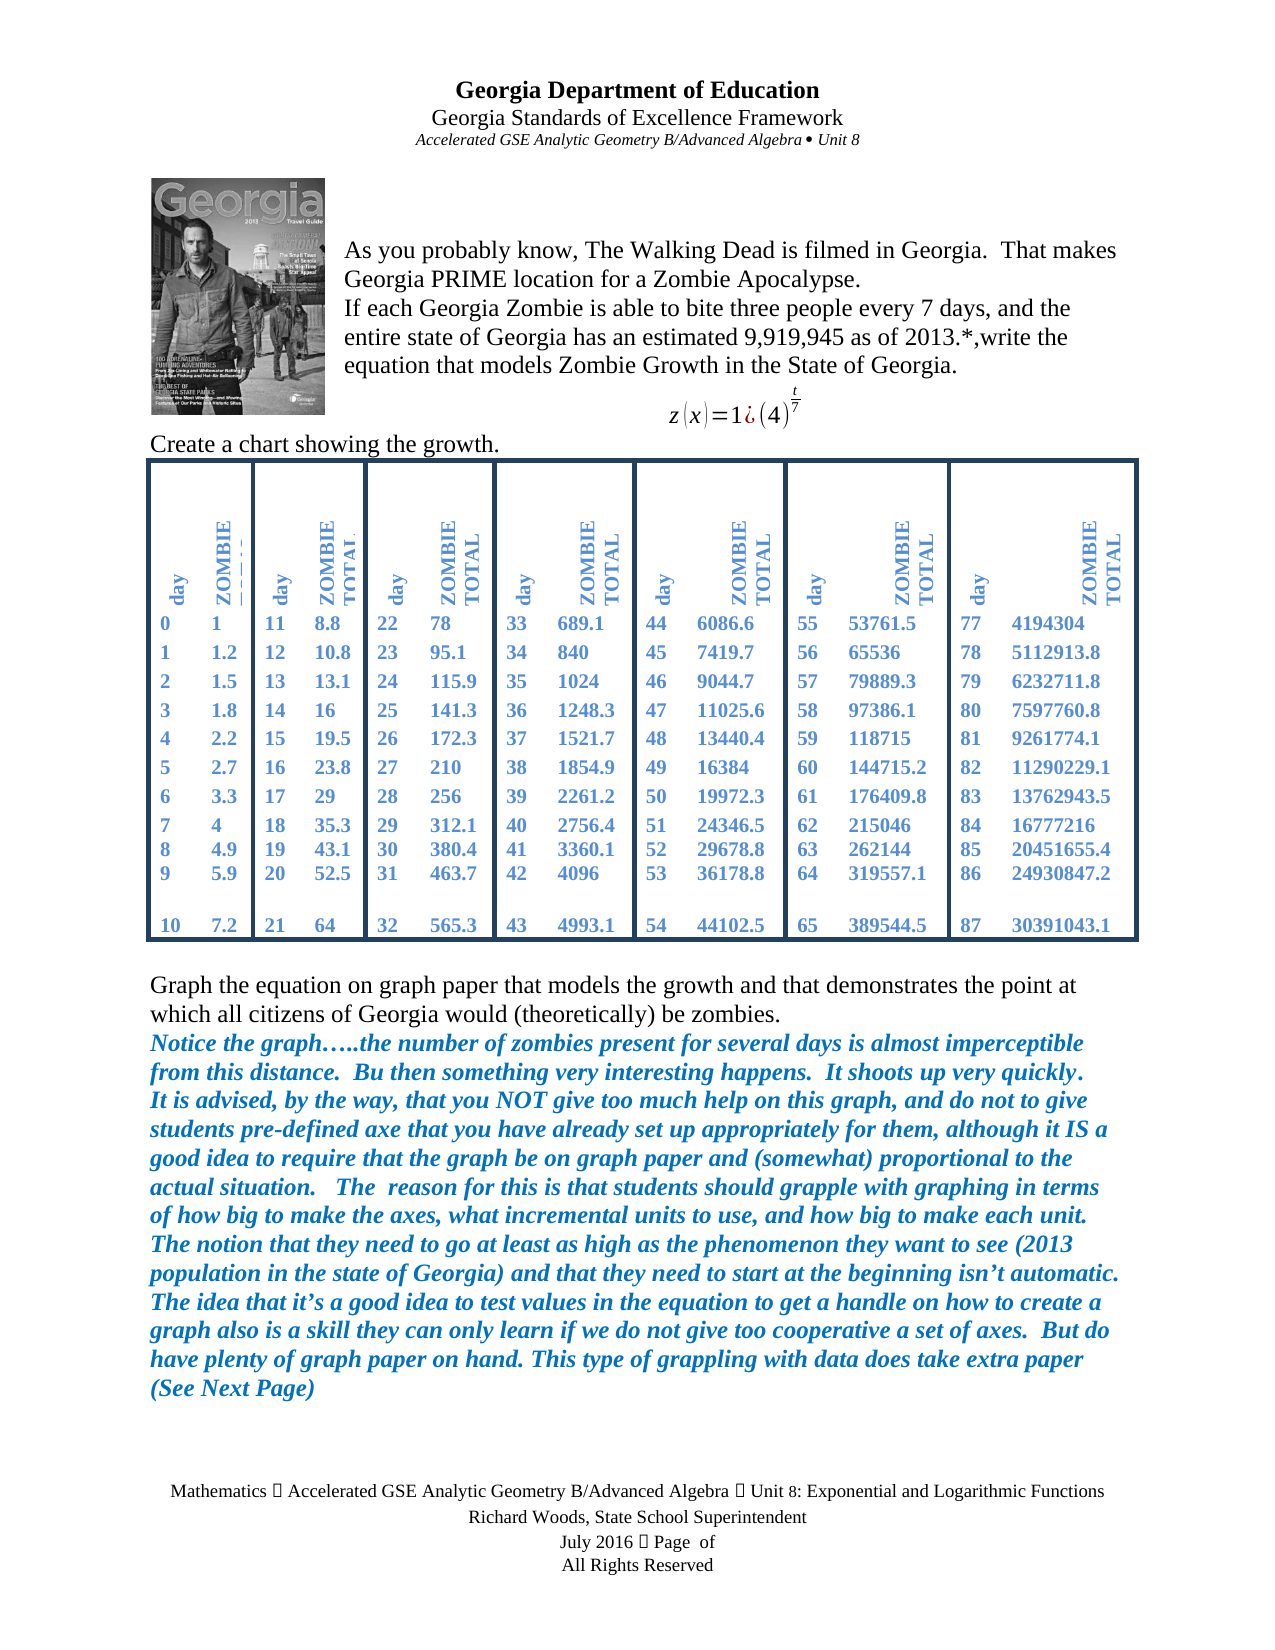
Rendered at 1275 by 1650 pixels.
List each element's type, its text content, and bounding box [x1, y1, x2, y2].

table_cell 53761.5 [837, 607, 947, 635]
table_cell 84 [951, 808, 1000, 837]
table_header ZOMBIE TOTAL [837, 463, 947, 607]
table_cell 2261.2 [546, 779, 632, 808]
table_cell 46 [637, 664, 686, 693]
table_cell 7.2 [200, 885, 251, 937]
table_cell 64 [303, 885, 363, 937]
table_cell 11290229.1 [1000, 750, 1134, 779]
table_cell 10 [151, 885, 200, 937]
table_cell 44 [637, 607, 686, 635]
table_cell 64 [788, 861, 837, 885]
table_cell 24 [368, 664, 419, 693]
table_cell 9044.7 [686, 664, 783, 693]
table_cell 312.1 [419, 808, 492, 837]
table_cell 1.2 [200, 635, 251, 664]
table_cell 5 [151, 750, 200, 779]
table_cell 4 [200, 808, 251, 837]
table_cell 1854.9 [546, 750, 632, 779]
table_cell 8.8 [303, 607, 363, 635]
table_cell 44102.5 [686, 885, 783, 937]
table_cell 47 [637, 693, 686, 722]
table_cell 16 [303, 693, 363, 722]
table_cell 840 [546, 635, 632, 664]
table_cell 7597760.8 [1000, 693, 1134, 722]
table_cell 1 [151, 635, 200, 664]
table_cell 1.5 [200, 664, 251, 693]
table_cell 77 [951, 607, 1000, 635]
table_cell 28 [368, 779, 419, 808]
table_cell 36178.8 [686, 861, 783, 885]
table_cell 14 [255, 693, 303, 722]
table_cell 80 [951, 693, 1000, 722]
table_cell 27 [368, 750, 419, 779]
table_cell 15 [255, 722, 303, 750]
table_cell 55 [788, 607, 837, 635]
table_header ZOMBIE TOTAL [686, 463, 783, 607]
table_cell 79 [951, 664, 1000, 693]
table_cell 36 [497, 693, 546, 722]
table_cell 25 [368, 693, 419, 722]
table_cell 172.3 [419, 722, 492, 750]
table_header ZOMBIE TOTAL [1000, 463, 1134, 607]
table_cell 35 [497, 664, 546, 693]
table_cell 8 [151, 837, 200, 861]
table_cell 18 [255, 808, 303, 837]
table_cell 7 [151, 808, 200, 837]
table_cell 95.1 [419, 635, 492, 664]
table_cell 0 [151, 607, 200, 635]
table_cell 85 [951, 837, 1000, 861]
table_cell 141.3 [419, 693, 492, 722]
table_cell 3360.1 [546, 837, 632, 861]
table_cell 6 [151, 779, 200, 808]
table_cell 6086.6 [686, 607, 783, 635]
text It is advised, by the way, that you NOT give too much help on this graph, and do not to give students pre-defined axe that you have already set up appropriately for them, although it IS a good idea to require that the graph be on graph paper and (somewhat) proportional to the actual situation. The reason for this is that students should grapple with graphing in terms of how big to make the axes, what incremental units to use, and how big to make each unit. The notion that they need to go at least as high as the phenomenon they want to see (2013 population in the state of Georgia) and that they need to start at the beginning isn’t automatic. The idea that it’s a good idea to test values in the equation to get a handle on how to create a graph also is a skill they can only learn if we do not give too cooperative a set of axes. But do have plenty of graph paper on hand. This type of grappling with data does take extra paper (See Next Page) [150, 1085, 1125, 1402]
table_cell 49 [637, 750, 686, 779]
table_cell 118715 [837, 722, 947, 750]
table_cell 2.7 [200, 750, 251, 779]
table_cell 26 [368, 722, 419, 750]
text Create a chart showing the growth. [150, 429, 1125, 458]
table_cell 62 [788, 808, 837, 837]
table_cell 42 [497, 861, 546, 885]
table_header day [255, 463, 303, 607]
table_cell 33 [497, 607, 546, 635]
table_cell 22 [368, 607, 419, 635]
table_cell 78 [419, 607, 492, 635]
table_cell 59 [788, 722, 837, 750]
table_cell 65 [788, 885, 837, 937]
table_cell 13 [255, 664, 303, 693]
table_cell 13762943.5 [1000, 779, 1134, 808]
table_cell 60 [788, 750, 837, 779]
table_cell 6232711.8 [1000, 664, 1134, 693]
table_cell 389544.5 [837, 885, 947, 937]
table_cell 16384 [686, 750, 783, 779]
table_cell 13440.4 [686, 722, 783, 750]
table_cell 24930847.2 [1000, 861, 1134, 885]
table_cell 2.2 [200, 722, 251, 750]
table_cell 256 [419, 779, 492, 808]
table_cell 37 [497, 722, 546, 750]
table_cell 4194304 [1000, 607, 1134, 635]
table_cell 262144 [837, 837, 947, 861]
table_cell 39 [497, 779, 546, 808]
table_cell 57 [788, 664, 837, 693]
table_cell 53 [637, 861, 686, 885]
table_cell 19 [255, 837, 303, 861]
table_cell 38 [497, 750, 546, 779]
table_cell 463.7 [419, 861, 492, 885]
table_cell 1248.3 [546, 693, 632, 722]
text If each Georgia Zombie is able to bite three people every 7 days, and the entire state of Georgia has an estimated 9,919,945 as of 2013.*,write the equation that models Zombie Growth in the State of Georgia. [325, 293, 1125, 379]
picture [150, 178, 325, 413]
table_cell 78 [951, 635, 1000, 664]
table_cell 215046 [837, 808, 947, 837]
table_cell 30391043.1 [1000, 885, 1134, 937]
table_cell 29678.8 [686, 837, 783, 861]
table_cell 4.9 [200, 837, 251, 861]
table_cell 13.1 [303, 664, 363, 693]
table_cell 56 [788, 635, 837, 664]
table_cell 176409.8 [837, 779, 947, 808]
table_cell 12 [255, 635, 303, 664]
table_cell 81 [951, 722, 1000, 750]
table_header day [497, 463, 546, 607]
table_cell 16 [255, 750, 303, 779]
table_header day [951, 463, 1000, 607]
table_cell 10.8 [303, 635, 363, 664]
table_cell 45 [637, 635, 686, 664]
table_cell 32 [368, 885, 419, 937]
table_cell 43 [497, 885, 546, 937]
table_cell 2756.4 [546, 808, 632, 837]
table_cell 4 [151, 722, 200, 750]
table_cell 48 [637, 722, 686, 750]
table_cell 61 [788, 779, 837, 808]
table_cell 1 [200, 607, 251, 635]
table_cell 79889.3 [837, 664, 947, 693]
table_cell 2 [151, 664, 200, 693]
table_cell 11025.6 [686, 693, 783, 722]
table_cell 115.9 [419, 664, 492, 693]
table_cell 17 [255, 779, 303, 808]
table_cell 4096 [546, 861, 632, 885]
table_cell 210 [419, 750, 492, 779]
table_header ZOMBIE TOTAL [546, 463, 632, 607]
table_cell 52 [637, 837, 686, 861]
table_cell 16777216 [1000, 808, 1134, 837]
table_cell 40 [497, 808, 546, 837]
table_cell 87 [951, 885, 1000, 937]
table_cell 31 [368, 861, 419, 885]
table_cell 50 [637, 779, 686, 808]
table_cell 5.9 [200, 861, 251, 885]
table_cell 52.5 [303, 861, 363, 885]
table_cell 3.3 [200, 779, 251, 808]
table_cell 24346.5 [686, 808, 783, 837]
table_cell 5112913.8 [1000, 635, 1134, 664]
table_cell 29 [368, 808, 419, 837]
table_cell 41 [497, 837, 546, 861]
table_cell 86 [951, 861, 1000, 885]
table_cell 1521.7 [546, 722, 632, 750]
table_cell 51 [637, 808, 686, 837]
table_cell 29 [303, 779, 363, 808]
table_cell 1024 [546, 664, 632, 693]
table_cell 83 [951, 779, 1000, 808]
table_cell 54 [637, 885, 686, 937]
table_cell 65536 [837, 635, 947, 664]
table_cell 4993.1 [546, 885, 632, 937]
table_cell 19.5 [303, 722, 363, 750]
table_cell 380.4 [419, 837, 492, 861]
table_cell 21 [255, 885, 303, 937]
table_cell 97386.1 [837, 693, 947, 722]
text Graph the equation on graph paper that models the growth and that demonstrates the point at which all citizens of Georgia would (theoretically) be zombies. [150, 970, 1125, 1028]
table_header day [788, 463, 837, 607]
table_cell 23 [368, 635, 419, 664]
table_header day [368, 463, 419, 607]
table_cell 20451655.4 [1000, 837, 1134, 861]
table_cell 565.3 [419, 885, 492, 937]
table_cell 30 [368, 837, 419, 861]
table_cell 3 [151, 693, 200, 722]
table_cell 82 [951, 750, 1000, 779]
table_cell 319557.1 [837, 861, 947, 885]
table_cell 9 [151, 861, 200, 885]
table_cell 35.3 [303, 808, 363, 837]
table_cell 34 [497, 635, 546, 664]
table_header day [151, 463, 200, 607]
table_cell 19972.3 [686, 779, 783, 808]
table_cell 58 [788, 693, 837, 722]
table_cell 9261774.1 [1000, 722, 1134, 750]
table_cell 63 [788, 837, 837, 861]
table_cell 43.1 [303, 837, 363, 861]
table_cell 1.8 [200, 693, 251, 722]
table_header ZOMBIE TOTAL [200, 463, 251, 607]
table_cell 689.1 [546, 607, 632, 635]
text As you probably know, The Walking Dead is filmed in Georgia. That makes Georgia PRIME location for a Zombie Apocalypse. [325, 236, 1125, 293]
table_header ZOMBIE TOTAL [419, 463, 492, 607]
table_cell 7419.7 [686, 635, 783, 664]
table_cell 23.8 [303, 750, 363, 779]
table_cell 144715.2 [837, 750, 947, 779]
table_cell 20 [255, 861, 303, 885]
table_header day [637, 463, 686, 607]
text Notice the graph…..the number of zombies present for several days is almost imperceptible from this distance. Bu then something very interesting happens. It shoots up very quickly. [150, 1028, 1125, 1085]
table_cell 11 [255, 607, 303, 635]
table_header ZOMBIE TOTAL [303, 463, 363, 607]
